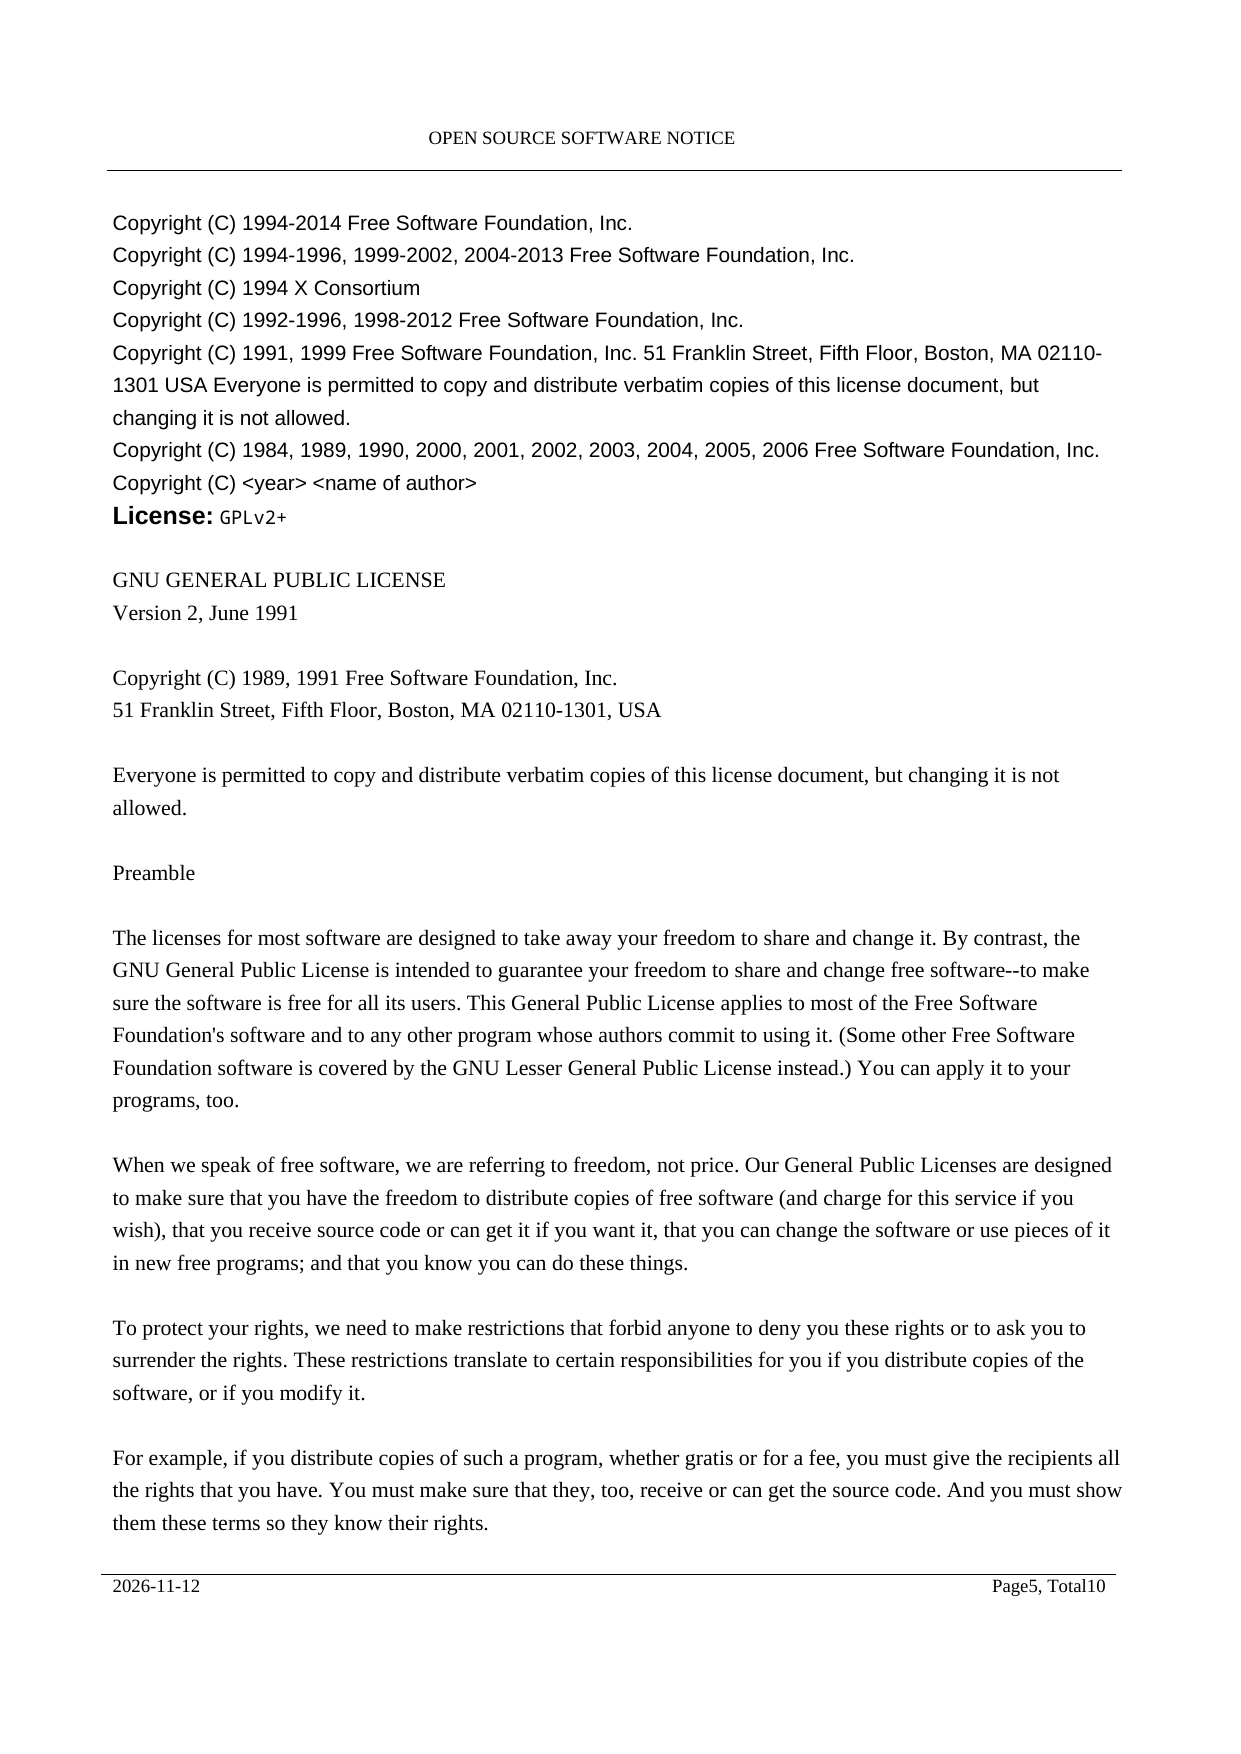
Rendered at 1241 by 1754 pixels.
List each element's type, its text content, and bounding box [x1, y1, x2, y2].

text Copyright (C) 1994 X Consortium [112, 271, 1128, 304]
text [112, 499, 1128, 1539]
text Copyright (C) 1994-1996, 1999-2002, 2004-2013 Free Software Foundation, Inc. [112, 239, 1128, 271]
text Copyright (C) 1992-1996, 1998-2012 Free Software Foundation, Inc. [112, 304, 1128, 336]
text Copyright (C) 1984, 1989, 1990, 2000, 2001, 2002, 2003, 2004, 2005, 2006 Free Software Foundation, Inc. [112, 434, 1128, 466]
text Copyright (C) 1991, 1999 Free Software Foundation, Inc. 51 Franklin Street, Fifth Floor, Boston, MA 02110-1301 USA Everyone is permitted to copy and distribute verbatim copies of this license document, but changing it is not allowed. [112, 336, 1128, 434]
text Copyright (C) 1994-2014 Free Software Foundation, Inc. [112, 206, 1128, 239]
text Copyright (C) <year> <name of author> [112, 466, 1128, 499]
